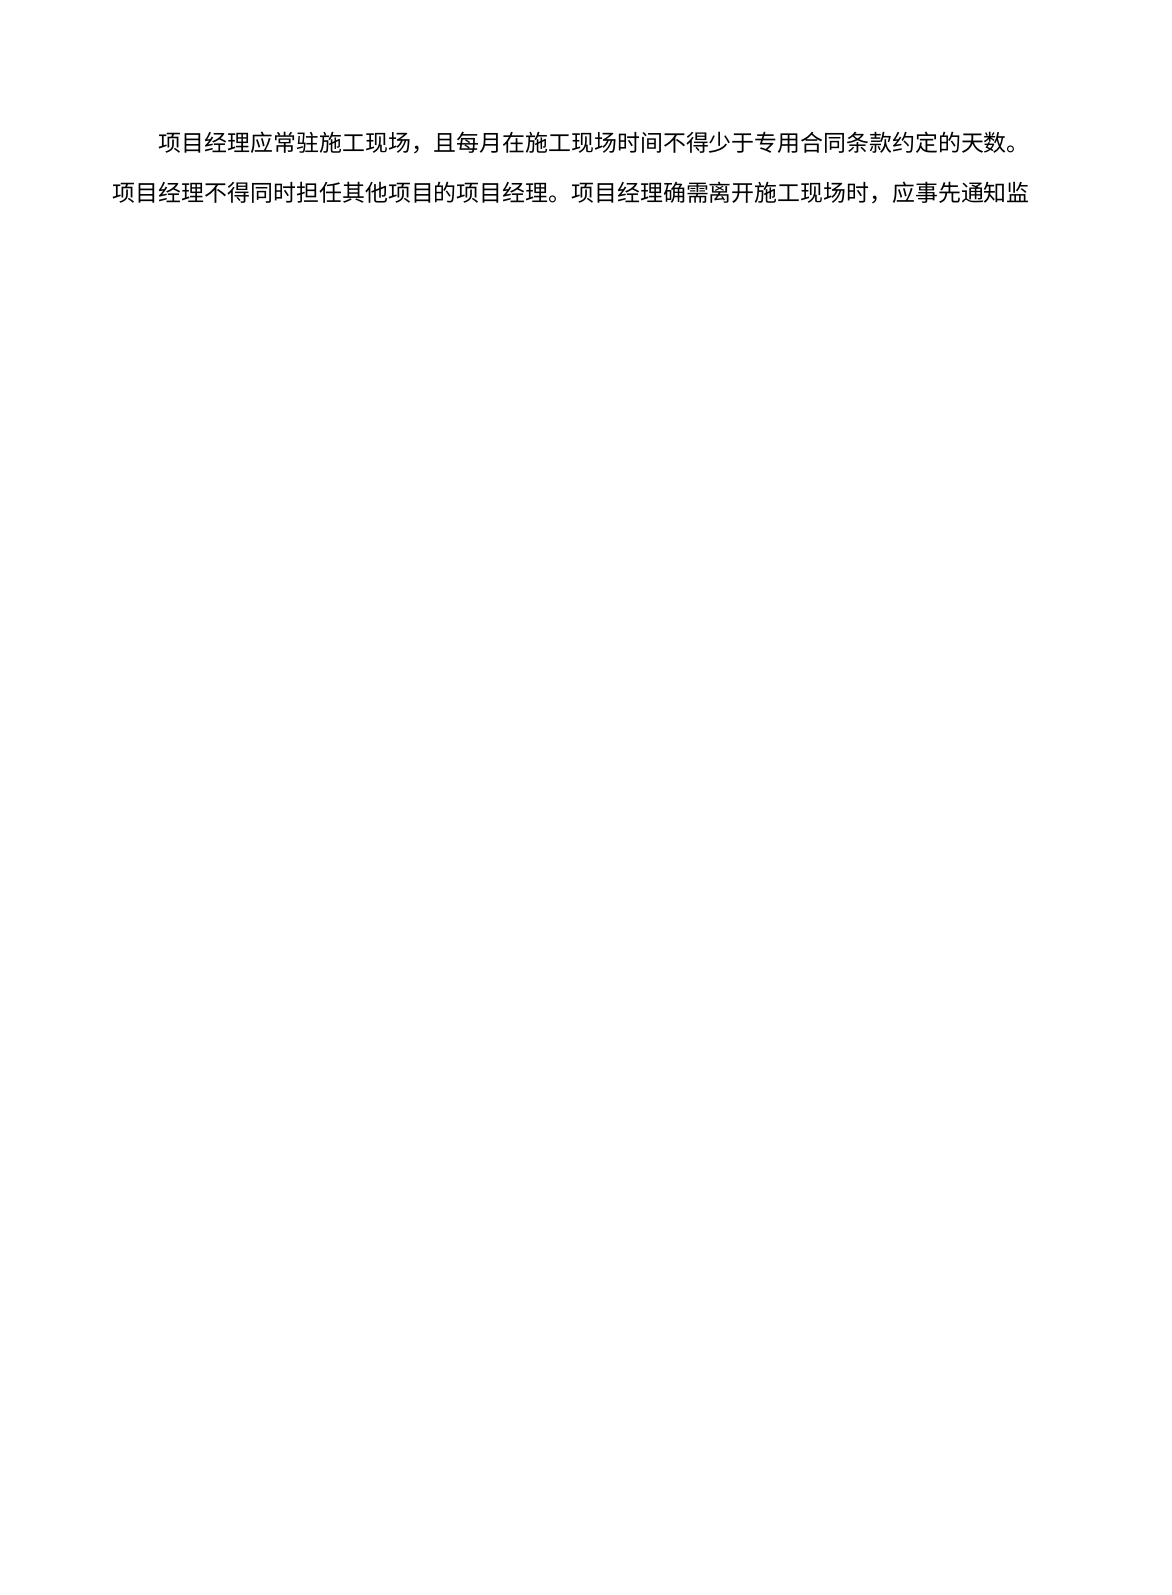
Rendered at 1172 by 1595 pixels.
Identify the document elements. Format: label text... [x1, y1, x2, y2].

text 项目经理应常驻施工现场，且每月在施工现场时间不得少于专用合同条款约定的天数。项目经理不得同时担任其他项目的项目经理。项目经理确需离开施工现场时，应事先通知监 [112, 125, 1030, 208]
